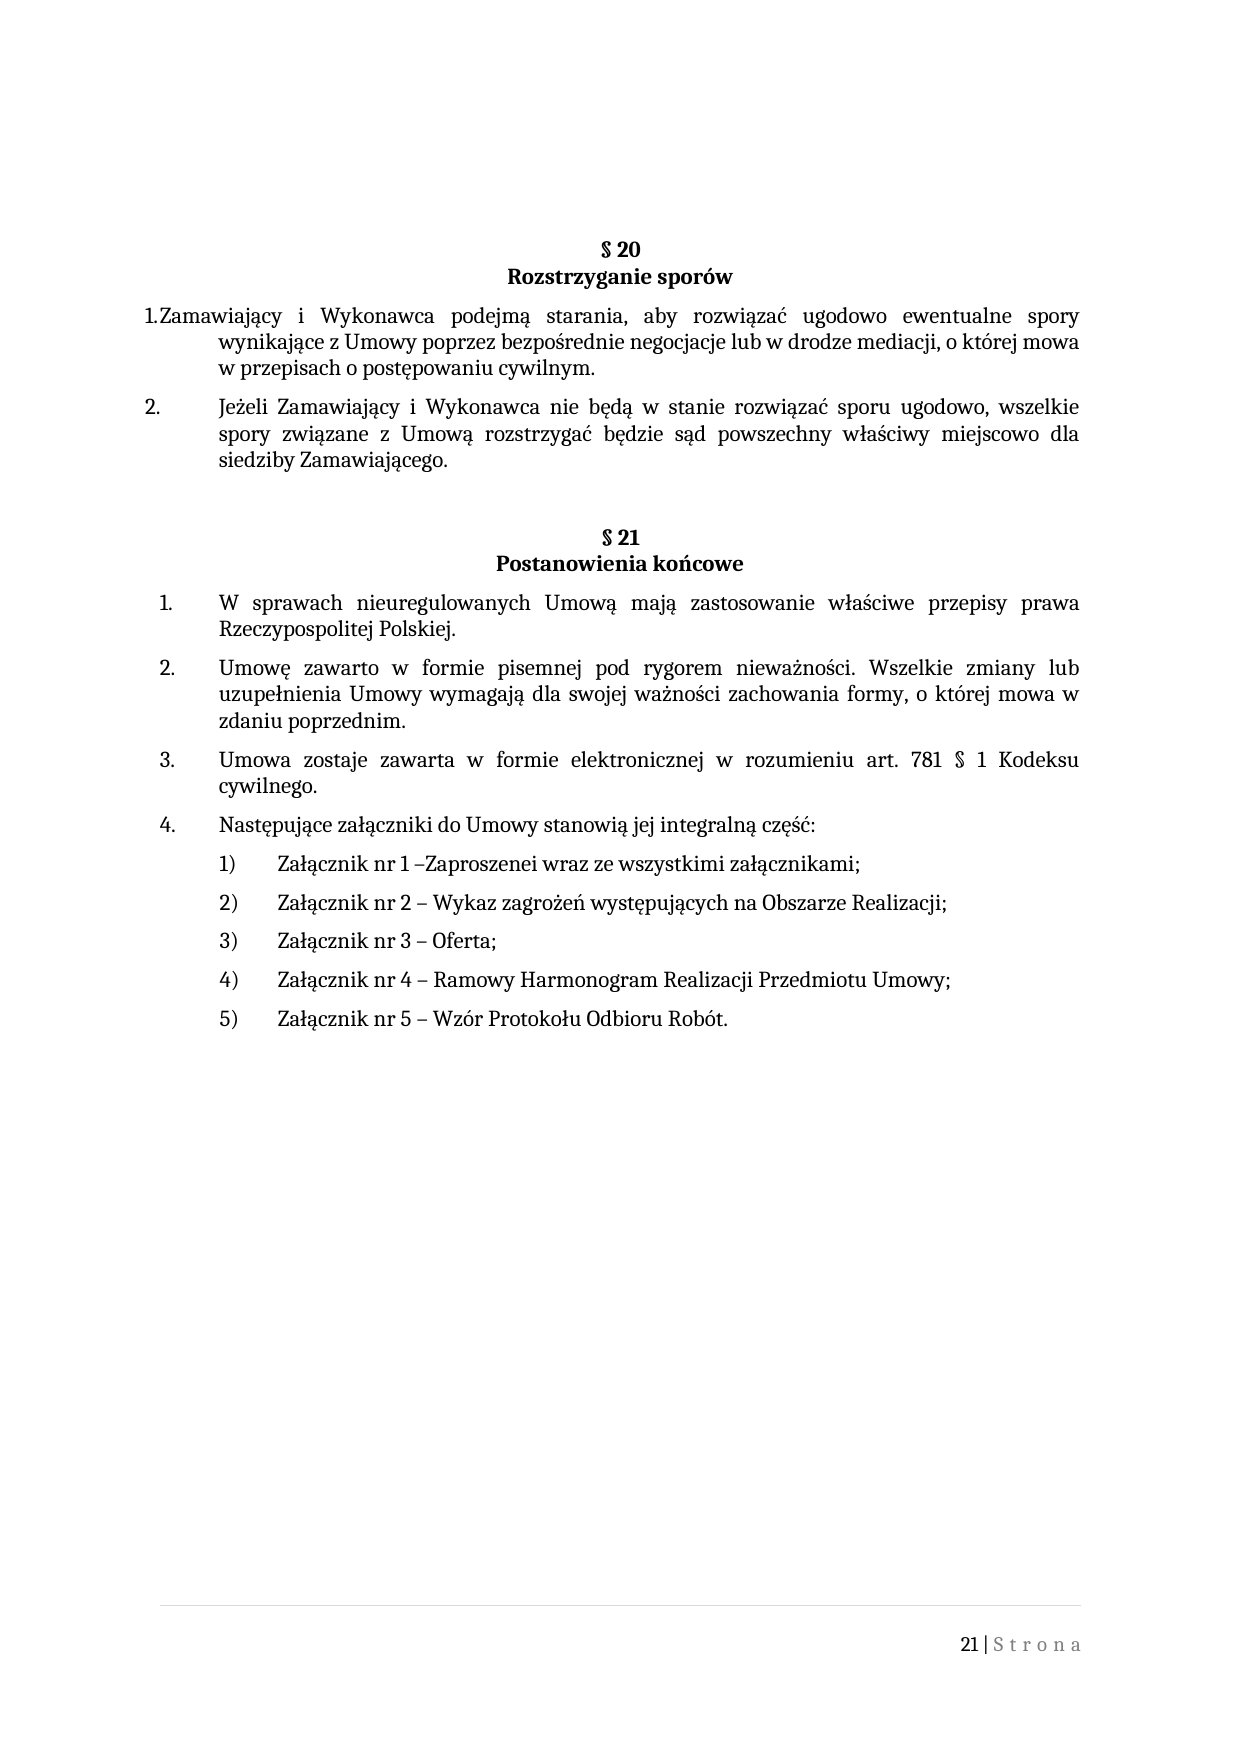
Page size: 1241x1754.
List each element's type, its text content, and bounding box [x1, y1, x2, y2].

list Zamawiający i Wykonawca podejmą starania, aby rozwiązać ugodowo ewentualne spory wynikające z Umowy poprzez bezpośrednie negocjacje lub w drodze mediacji, o której mowa w przepisach o postępowaniu cywilnym. [145, 302, 1081, 381]
list Załącznik nr 5 – Wzór Protokołu Odbioru Robót. [219, 1006, 1081, 1032]
list W sprawach nieuregulowanych Umową mają zastosowanie właściwe przepisy prawa Rzeczypospolitej Polskiej. [159, 589, 1081, 642]
text § 20 Rozstrzyganie sporów [159, 237, 1081, 290]
list Załącznik nr 2 – Wykaz zagrożeń występujących na Obszarze Realizacji; [219, 889, 1081, 916]
list Załącznik nr 1 –Zaproszenei wraz ze wszystkimi załącznikami; [219, 850, 1081, 877]
text § 21 Postanowienia końcowe [159, 524, 1081, 577]
list Załącznik nr 3 – Oferta; [219, 928, 1081, 954]
list Umowa zostaje zawarta w formie elektronicznej w rozumieniu art. 781 § 1 Kodeksu cywilnego. [159, 746, 1081, 799]
list Następujące załączniki do Umowy stanowią jej integralną część: [159, 812, 1081, 838]
list Załącznik nr 4 – Ramowy Harmonogram Realizacji Przedmiotu Umowy; [219, 967, 1081, 993]
list Jeżeli Zamawiający i Wykonawca nie będą w stanie rozwiązać sporu ugodowo, wszelkie spory związane z Umową rozstrzygać będzie sąd powszechny właściwy miejscowo dla siedziby Zamawiającego. [145, 394, 1081, 473]
list Umowę zawarto w formie pisemnej pod rygorem nieważności. Wszelkie zmiany lub uzupełnienia Umowy wymagają dla swojej ważności zachowania formy, o której mowa w zdaniu poprzednim. [159, 655, 1081, 734]
